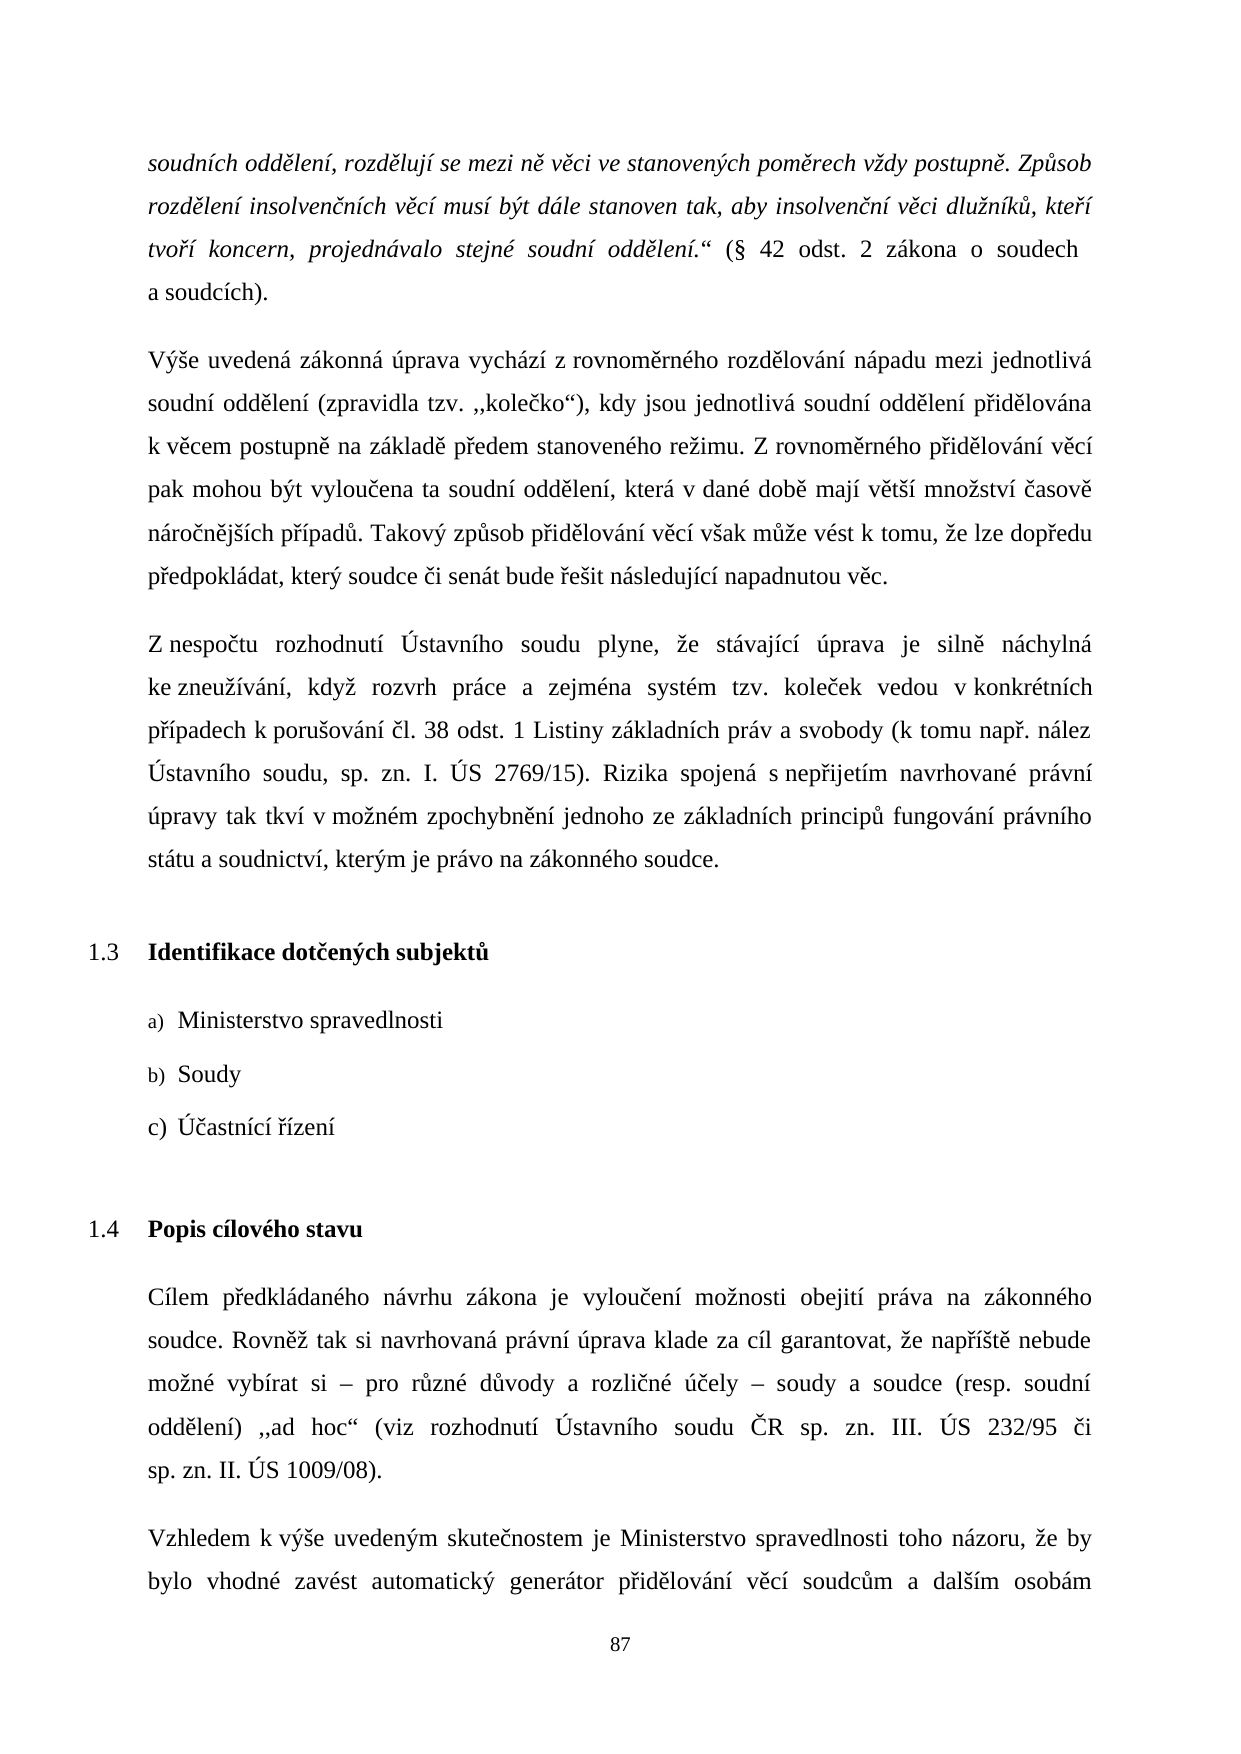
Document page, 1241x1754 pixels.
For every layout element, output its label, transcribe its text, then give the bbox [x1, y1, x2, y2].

text Z nespočtu rozhodnutí Ústavního soudu plyne, že stávající úprava je silně náchylná ke zneužívání, když rozvrh práce a zejména systém tzv. koleček vedou v konkrétních případech k porušování čl. 38 odst. 1 Listiny základních práv a svobody (k tomu např. nález Ústavního soudu, sp. zn. I. ÚS 2769/15). Rizika spojená s nepřijetím navrhované právní úpravy tak tkví v možném zpochybnění jednoho ze základních principů fungování právního státu a soudnictví, kterým je právo na zákonného soudce. [148, 629, 1093, 873]
list Ministerstvo spravedlnosti [148, 1005, 1093, 1033]
text Cílem předkládaného návrhu zákona je vyloučení možnosti obejití práva na zákonného soudce. Rovněž tak si navrhovaná právní úprava klade za cíl garantovat, že napříště nebude možné vybírat si – pro různé důvody a rozličné účely – soudy a soudce (resp. soudní oddělení) ,,ad hoc“ (viz rozhodnutí Ústavního soudu ČR sp. zn. III. ÚS 232/95 či sp. zn. II. ÚS 1009/08). [148, 1282, 1093, 1483]
list Účastnící řízení [148, 1112, 1093, 1141]
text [148, 1523, 1093, 1595]
subtitle Popis cílového stavu [88, 1214, 1093, 1243]
list Soudy [148, 1059, 1093, 1087]
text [148, 148, 1093, 306]
text Výše uvedená zákonná úprava vychází z rovnoměrného rozdělování nápadu mezi jednotlivá soudní oddělení (zpravidla tzv. ,,kolečko“), kdy jsou jednotlivá soudní oddělení přidělována k věcem postupně na základě předem stanoveného režimu. Z rovnoměrného přidělování věcí pak mohou být vyloučena ta soudní oddělení, která v dané době mají větší množství časově náročnějších případů. Takový způsob přidělování věcí však může vést k tomu, že lze dopředu předpokládat, který soudce či senát bude řešit následující napadnutou věc. [148, 345, 1093, 589]
subtitle Identifikace dotčených subjektů [88, 937, 1093, 965]
